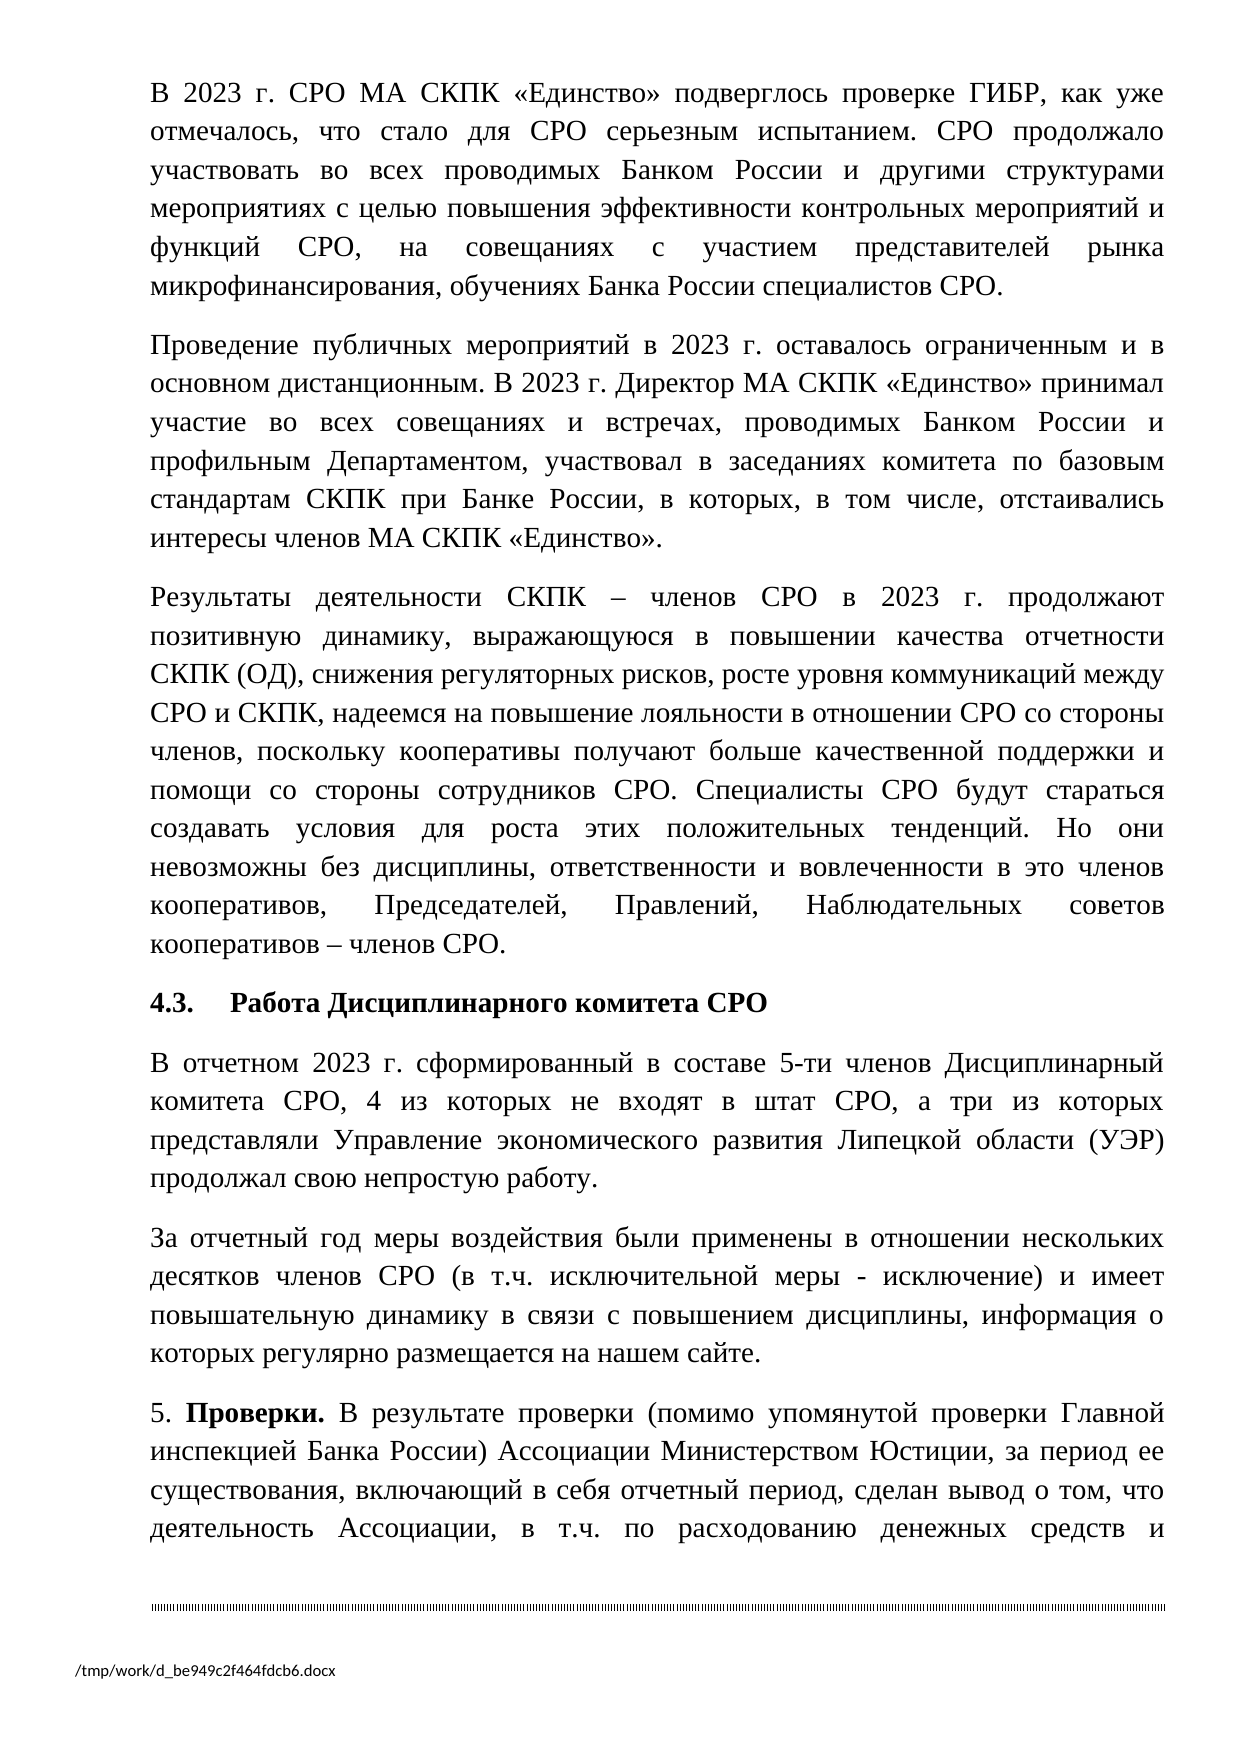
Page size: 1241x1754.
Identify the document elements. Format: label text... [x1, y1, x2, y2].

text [150, 1395, 1165, 1611]
list Работа Дисциплинарного комитета СРО [150, 985, 1165, 1019]
text Проведение публичных мероприятий в 2023 г. оставалось ограниченным и в основном дистанционным. В 2023 г. Директор МА СКПК «Единство» принимал участие во всех совещаниях и встречах, проводимых Банком России и профильным Департаментом, участвовал в заседаниях комитета по базовым стандартам СКПК при Банке России, в которых, в том числе, отстаивались интересы членов МА СКПК «Единство». [150, 327, 1165, 553]
text За отчетный год меры воздействия были применены в отношении нескольких десятков членов СРО (в т.ч. исключительной меры - исключение) и имеет повышательную динамику в связи с повышением дисциплины, информация о которых регулярно размещается на нашем сайте. [150, 1220, 1165, 1369]
text В отчетном 2023 г. сформированный в составе 5-ти членов Дисциплинарный комитета СРО, 4 из которых не входят в штат СРО, а три из которых представляли Управление экономического развития Липецкой области (УЭР) продолжал свою непростую работу. [150, 1045, 1165, 1194]
text Результаты деятельности СКПК – членов СРО в 2023 г. продолжают позитивную динамику, выражающуюся в повышении качества отчетности СКПК (ОД), снижения регуляторных рисков, росте уровня коммуникаций между СРО и СКПК, надеемся на повышение лояльности в отношении СРО со стороны членов, поскольку кооперативы получают больше качественной поддержки и помощи со стороны сотрудников СРО. Специалисты СРО будут стараться создавать условия для роста этих положительных тенденций. Но они невозможны без дисциплины, ответственности и вовлеченности в это членов кооперативов, Председателей, Правлений, Наблюдательных советов кооперативов – членов СРО. [150, 579, 1165, 959]
text В 2023 г. СРО МА СКПК «Единство» подверглось проверке ГИБР, как уже отмечалось, что стало для СРО серьезным испытанием. СРО продолжало участвовать во всех проводимых Банком России и другими структурами мероприятиях с целью повышения эффективности контрольных мероприятий и функций СРО, на совещаниях с участием представителей рынка микрофинансирования, обучениях Банка России специалистов СРО. [150, 75, 1165, 301]
